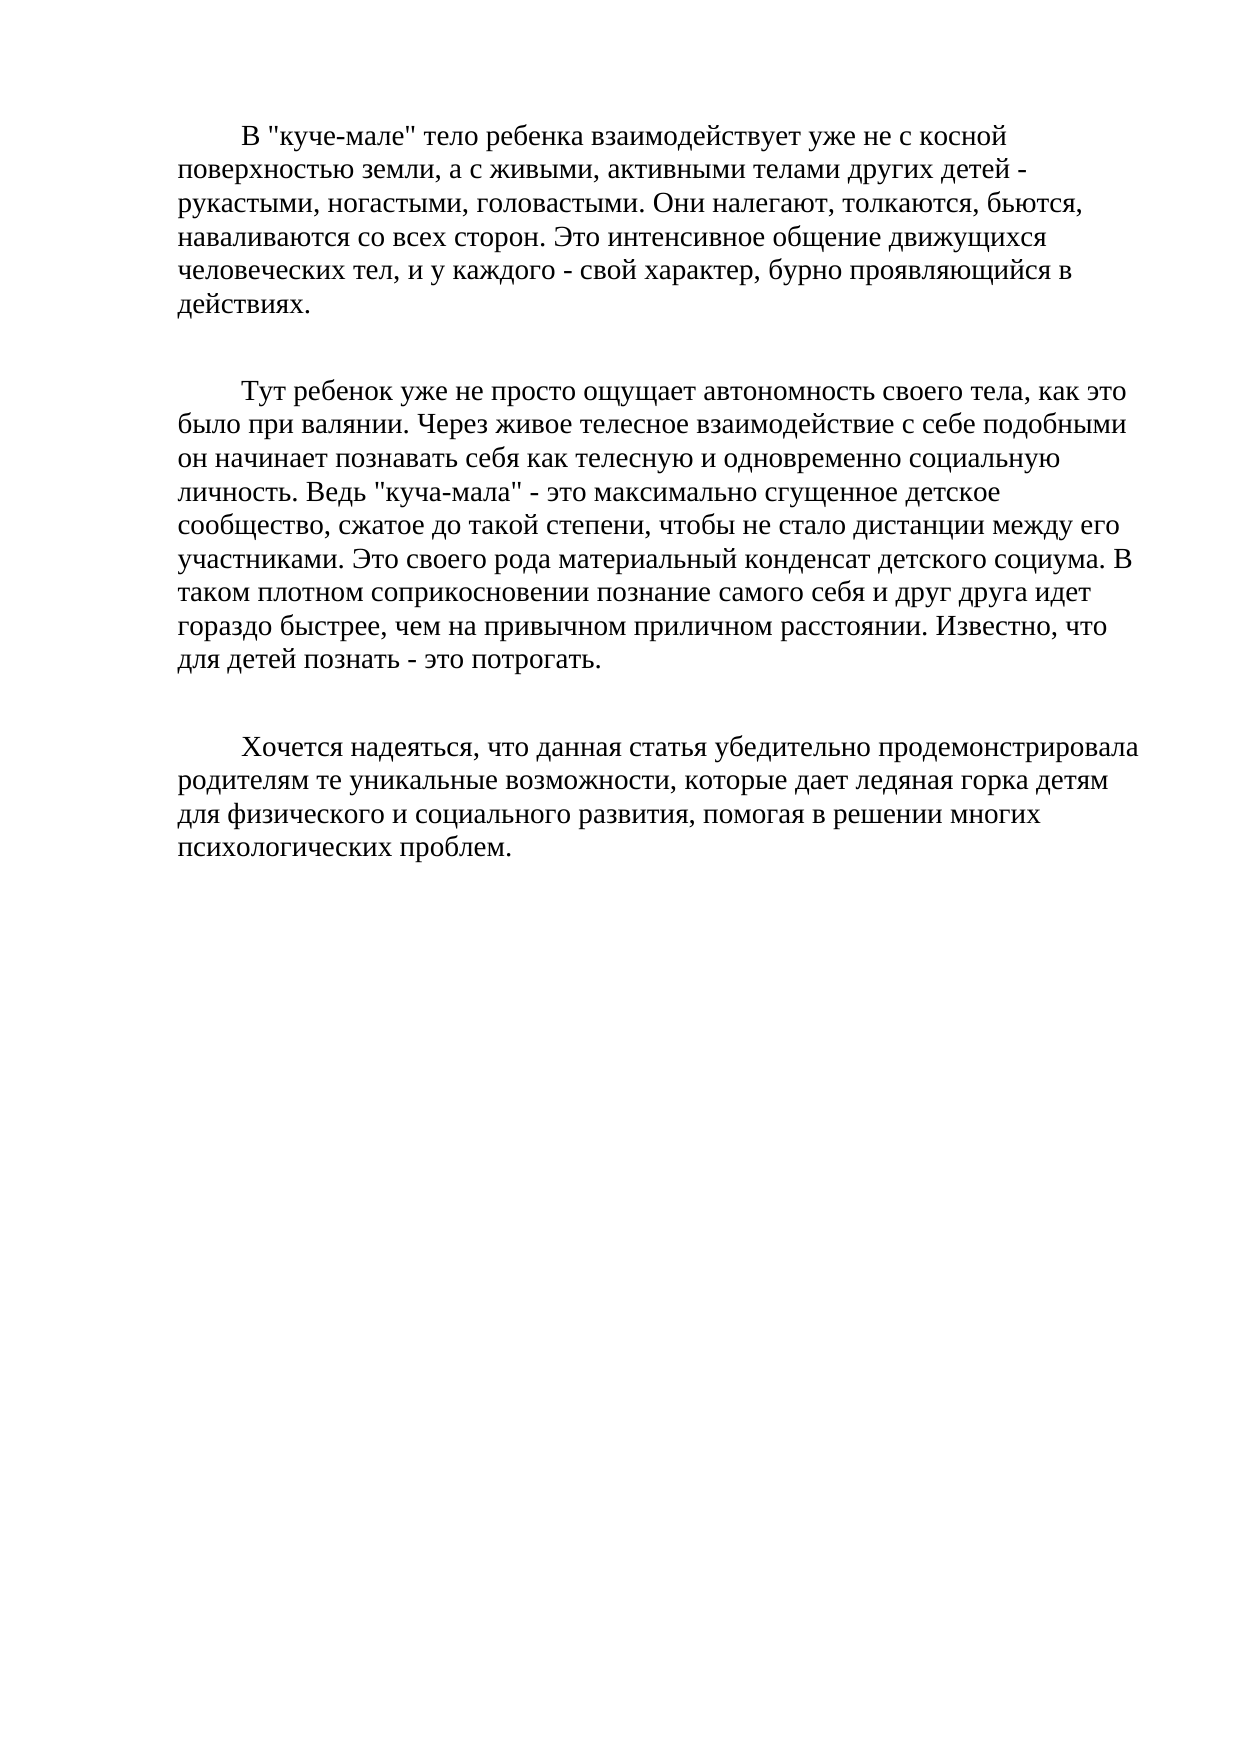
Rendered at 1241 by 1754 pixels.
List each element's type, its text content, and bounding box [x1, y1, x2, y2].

text Хочется надеяться, что данная статья убедительно продемонстрировала родителям те уникальные возможности, которые дает ледяная горка детям для физического и социального развития, помогая в решении многих психологических проблем. [177, 729, 1152, 863]
text Тут ребенок уже не просто ощущает автономность своего тела, как это было при валянии. Через живое телесное взаимодействие с себе подобными он начинает познавать себя как телесную и одновременно социальную личность. Ведь "куча-мала" - это максимально сгущенное детское сообщество, сжатое до такой степени, чтобы не стало дистанции между его участниками. Это своего рода материальный конденсат детского социума. В таком плотном соприкосновении познание самого себя и друг друга идет гораздо быстрее, чем на привычном приличном расстоянии. Известно, что для детей познать - это потрогать. [177, 373, 1152, 675]
text В "куче-мале" тело ребенка взаимодействует уже не с косной поверхностью земли, а с живыми, активными телами других детей - рукастыми, ногастыми, головастыми. Они налегают, толкаются, бьются, наваливаются со всех сторон. Это интенсивное общение движущихся человеческих тел, и у каждого - свой характер, бурно проявляющийся в действиях. [177, 118, 1152, 319]
